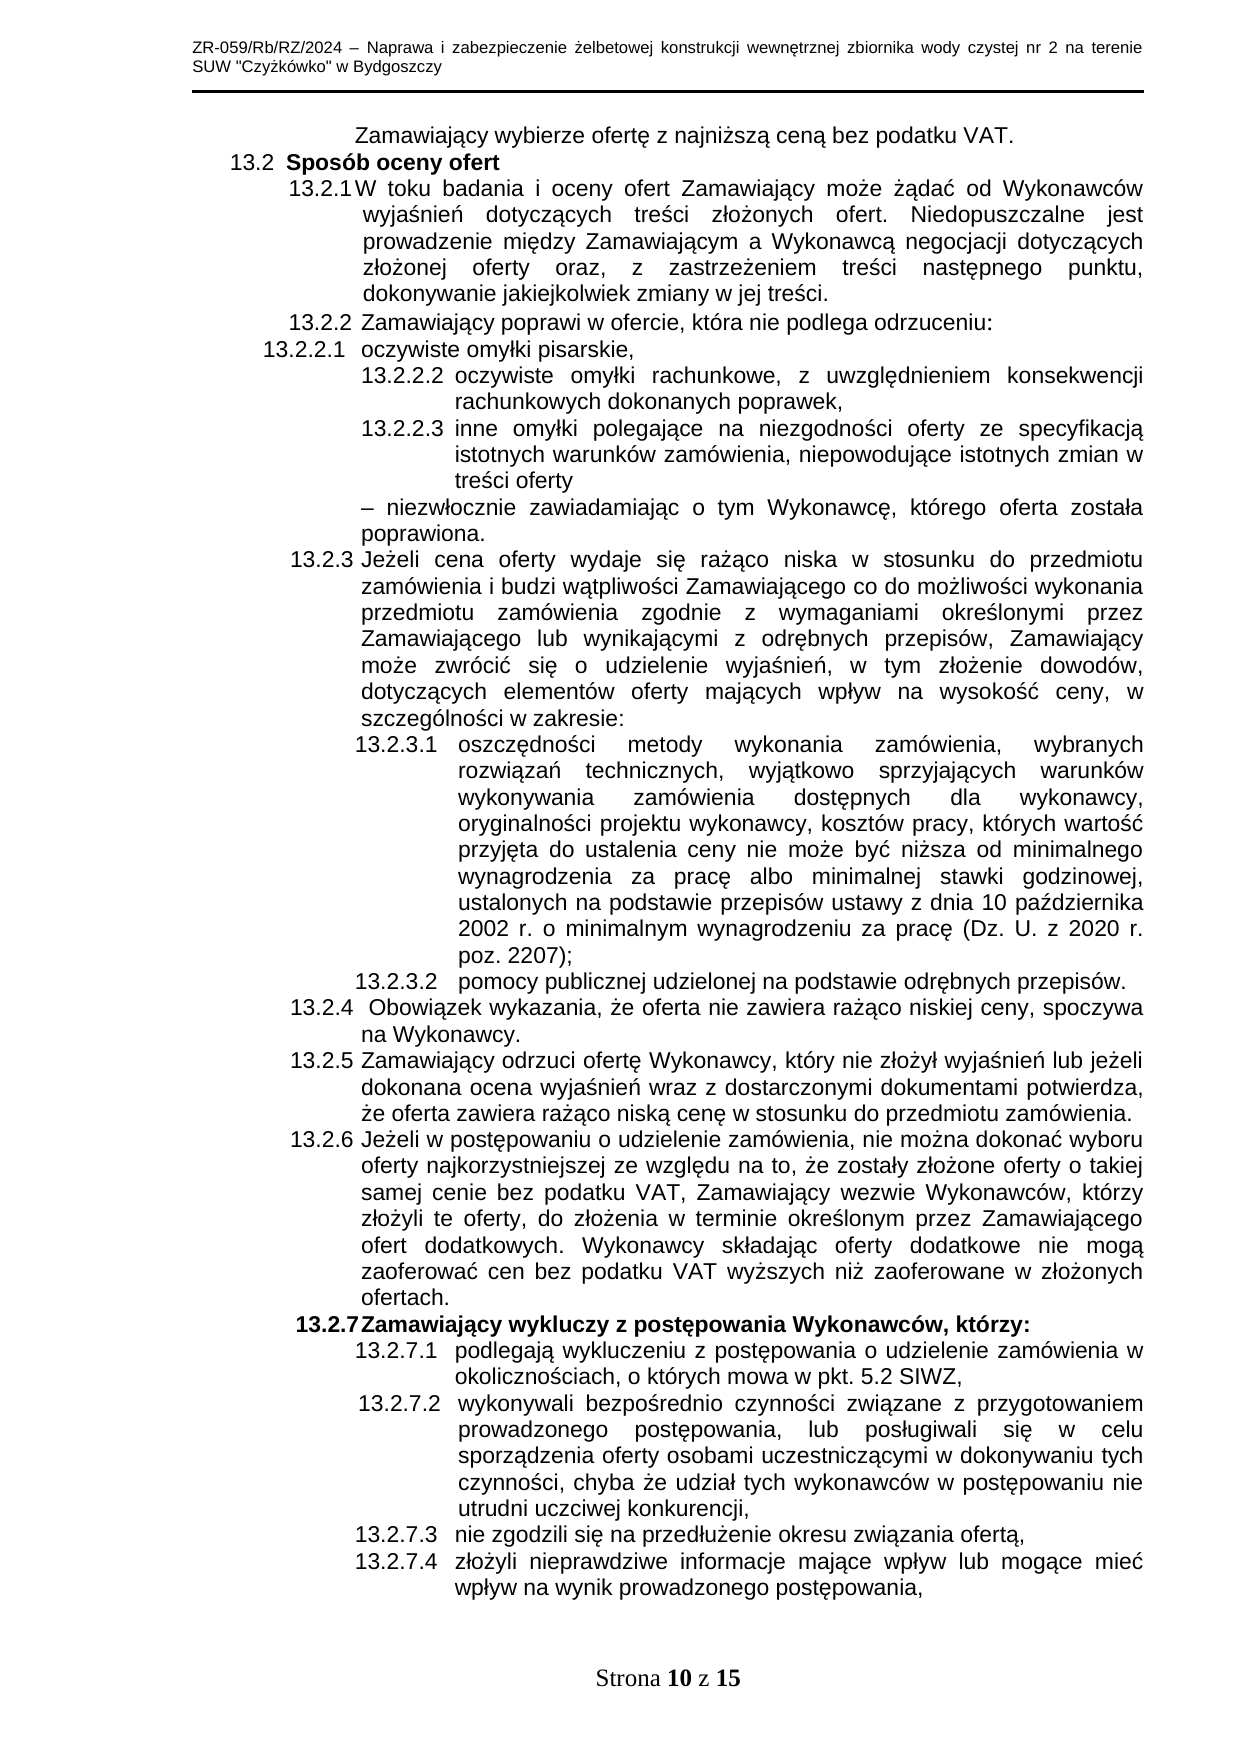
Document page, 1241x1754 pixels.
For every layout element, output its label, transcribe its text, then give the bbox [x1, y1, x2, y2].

list oczywiste omyłki rachunkowe, z uwzględnieniem konsekwencji rachunkowych dokonanych poprawek, [361, 362, 1144, 414]
list złożyli nieprawdziwe informacje mające wpływ lub mogące mieć wpływ na wynik prowadzonego postępowania, [354, 1548, 1144, 1601]
list Zamawiający poprawi w ofercie, która nie podlega odrzuceniu: [288, 307, 1144, 336]
text Zamawiający wybierze ofertę z najniższą ceną bez podatku VAT. [354, 122, 1144, 149]
list Jeżeli w postępowaniu o udzielenie zamówienia, nie można dokonać wyboru oferty najkorzystniejszej ze względu na to, że zostały złożone oferty o takiej samej cenie bez podatku VAT, Zamawiający wezwie Wykonawców, którzy złożyli te oferty, do złożenia w terminie określonym przez Zamawiającego ofert dodatkowych. Wykonawcy składając oferty dodatkowe nie mogą zaoferować cen bez podatku VAT wyższych niż zaoferowane w złożonych ofertach. [290, 1126, 1144, 1311]
list nie zgodzili się na przedłużenie okresu związania ofertą, [354, 1521, 1144, 1548]
list oczywiste omyłki pisarskie, [192, 336, 1144, 362]
list wykonywali bezpośrednio czynności związane z przygotowaniem prowadzonego postępowania, lub posługiwali się w celu sporządzenia oferty osobami uczestniczącymi w dokonywaniu tych czynności, chyba że udział tych wykonawców w postępowaniu nie utrudni uczciwej konkurencji, [358, 1390, 1144, 1521]
list W toku badania i oceny ofert Zamawiający może żądać od Wykonawców wyjaśnień dotyczących treści złożonych ofert. Niedopuszczalne jest prowadzenie między Zamawiającym a Wykonawcą negocjacji dotyczących złożonej oferty oraz, z zastrzeżeniem treści następnego punktu, dokonywanie jakiejkolwiek zmiany w jej treści. [288, 175, 1144, 307]
list Obowiązek wykazania, że oferta nie zawiera rażąco niskiej ceny, spoczywa na Wykonawcy. [290, 994, 1144, 1047]
list oszczędności metody wykonania zamówienia, wybranych rozwiązań technicznych, wyjątkowo sprzyjających warunków wykonywania zamówienia dostępnych dla wykonawcy, oryginalności projektu wykonawcy, kosztów pracy, których wartość przyjęta do ustalenia ceny nie może być niższa od minimalnego wynagrodzenia za pracę albo minimalnej stawki godzinowej, ustalonych na podstawie przepisów ustawy z dnia 10 października 2002 r. o minimalnym wynagrodzeniu za pracę (Dz. U. z 2020 r. poz. 2207); [354, 731, 1144, 968]
list Zamawiający wykluczy z postępowania Wykonawców, którzy: [295, 1311, 1144, 1337]
list podlegają wykluczeniu z postępowania o udzielenie zamówienia w okolicznościach, o których mowa w pkt. 5.2 SIWZ, [354, 1337, 1144, 1390]
list inne omyłki polegające na niezgodności oferty ze specyfikacją istotnych warunków zamówienia, niepowodujące istotnych zmian w treści oferty [361, 414, 1144, 494]
list pomocy publicznej udzielonej na podstawie odrębnych przepisów. [354, 968, 1144, 994]
list Sposób oceny ofert [229, 149, 1144, 175]
list Jeżeli cena oferty wydaje się rażąco niska w stosunku do przedmiotu zamówienia i budzi wątpliwości Zamawiającego co do możliwości wykonania przedmiotu zamówienia zgodnie z wymaganiami określonymi przez Zamawiającego lub wynikającymi z odrębnych przepisów, Zamawiający może zwrócić się o udzielenie wyjaśnień, w tym złożenie dowodów, dotyczących elementów oferty mających wpływ na wysokość ceny, w szczególności w zakresie: [290, 546, 1144, 731]
list Zamawiający odrzuci ofertę Wykonawcy, który nie złożył wyjaśnień lub jeżeli dokonana ocena wyjaśnień wraz z dostarczonymi dokumentami potwierdza, że oferta zawiera rażąco niską cenę w stosunku do przedmiotu zamówienia. [290, 1047, 1144, 1126]
text – niezwłocznie zawiadamiając o tym Wykonawcę, którego oferta została poprawiona. [361, 494, 1144, 546]
